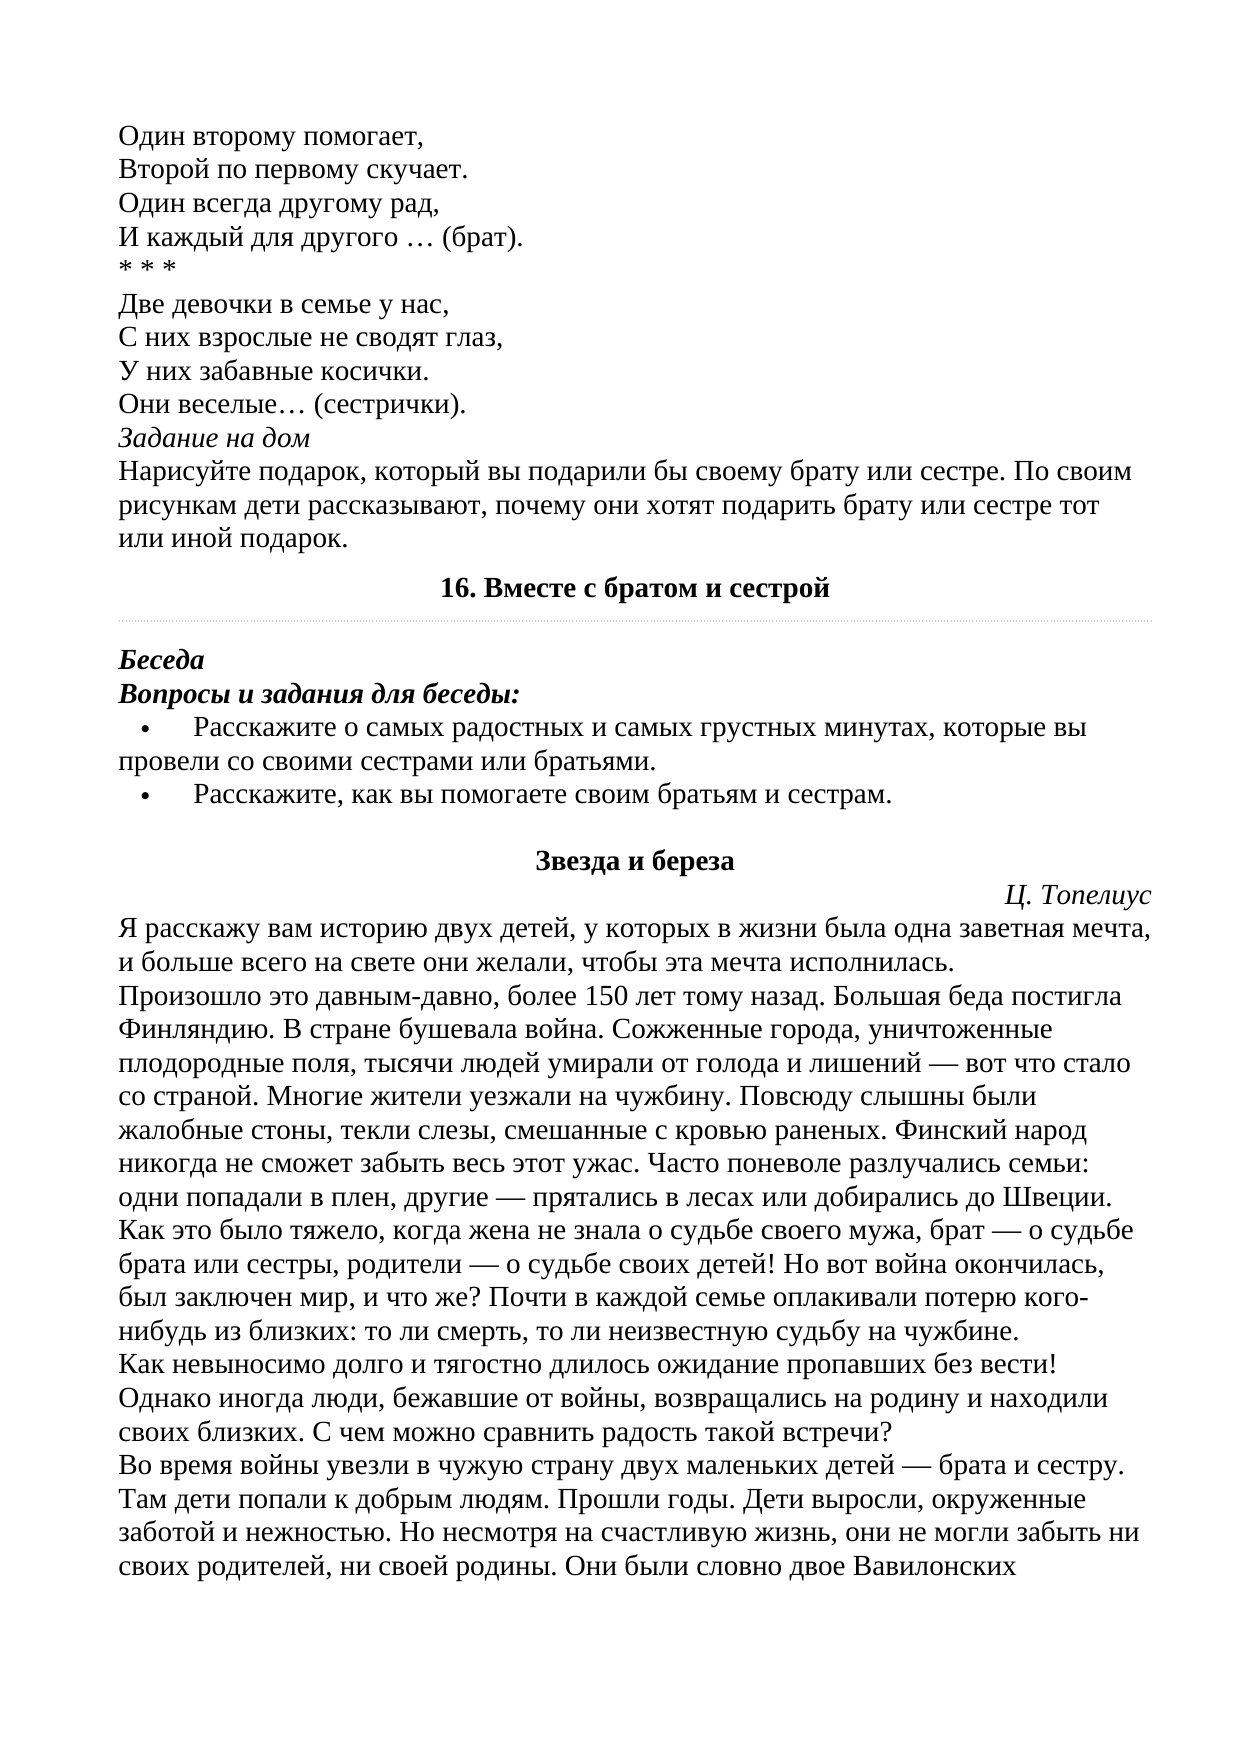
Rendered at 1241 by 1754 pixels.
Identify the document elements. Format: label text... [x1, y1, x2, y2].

text Я расскажу вам историю двух детей, у которых в жизни была одна заветная мечта, и больше всего на свете они желали, чтобы эта мечта исполнилась. [118, 911, 1152, 978]
text Один второму помогает, Второй по первому скучает. Один всегда другому рад, И каждый для другого … (брат). [118, 118, 1152, 252]
text Как невыносимо долго и тягостно длилось ожидание пропавших без вести! Однако иногда люди, бежавшие от войны, возвращались на родину и находили своих близких. С чем можно сравнить радость такой встречи? [118, 1347, 1152, 1447]
text * * * [118, 252, 1152, 286]
text Нарисуйте подарок, который вы подарили бы своему брату или сестре. По своим рисункам дети рассказывают, почему они хотят подарить брату или сестре тот или иной подарок. [118, 453, 1152, 554]
text Вопросы и задания для беседы: [118, 676, 1152, 709]
text Беседа [118, 642, 1152, 676]
subtitle 16. Вместе с братом и сестрой [118, 570, 1152, 622]
text Две девочки в семье у нас, С них взрослые не сводят глаз, У них забавные косички. Они веселые… (сестрички). [118, 286, 1152, 420]
text Задание на дом [118, 420, 1152, 453]
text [118, 1447, 1152, 1581]
list Расскажите, как вы помогаете своим братьям и сестрам. [118, 776, 1152, 810]
list Расскажите о самых радостных и самых грустных минутах, которые вы провели со своими сестрами или братьями. [118, 709, 1152, 776]
text Ц. Топелиус [118, 877, 1152, 911]
text Произошло это давным-давно, более 150 лет тому назад. Большая беда постигла Финляндию. В стране бушевала война. Сожженные города, уничтоженные плодородные поля, тысячи людей умирали от голода и лишений — вот что стало со страной. Многие жители уезжали на чужбину. Повсюду слышны были жалобные стоны, текли слезы, смешанные с кровью раненых. Финский народ никогда не сможет забыть весь этот ужас. Часто поневоле разлучались семьи: одни попадали в плен, другие — прятались в лесах или добирались до Швеции. Как это было тяжело, когда жена не знала о судьбе своего мужа, брат — о судьбе брата или сестры, родители — о судьбе своих детей! Но вот война окончилась, был заключен мир, и что же? Почти в каждой семье оплакивали потерю кого-нибудь из близких: то ли смерть, то ли неизвестную судьбу на чужбине. [118, 978, 1152, 1347]
text Звезда и береза [118, 843, 1152, 877]
